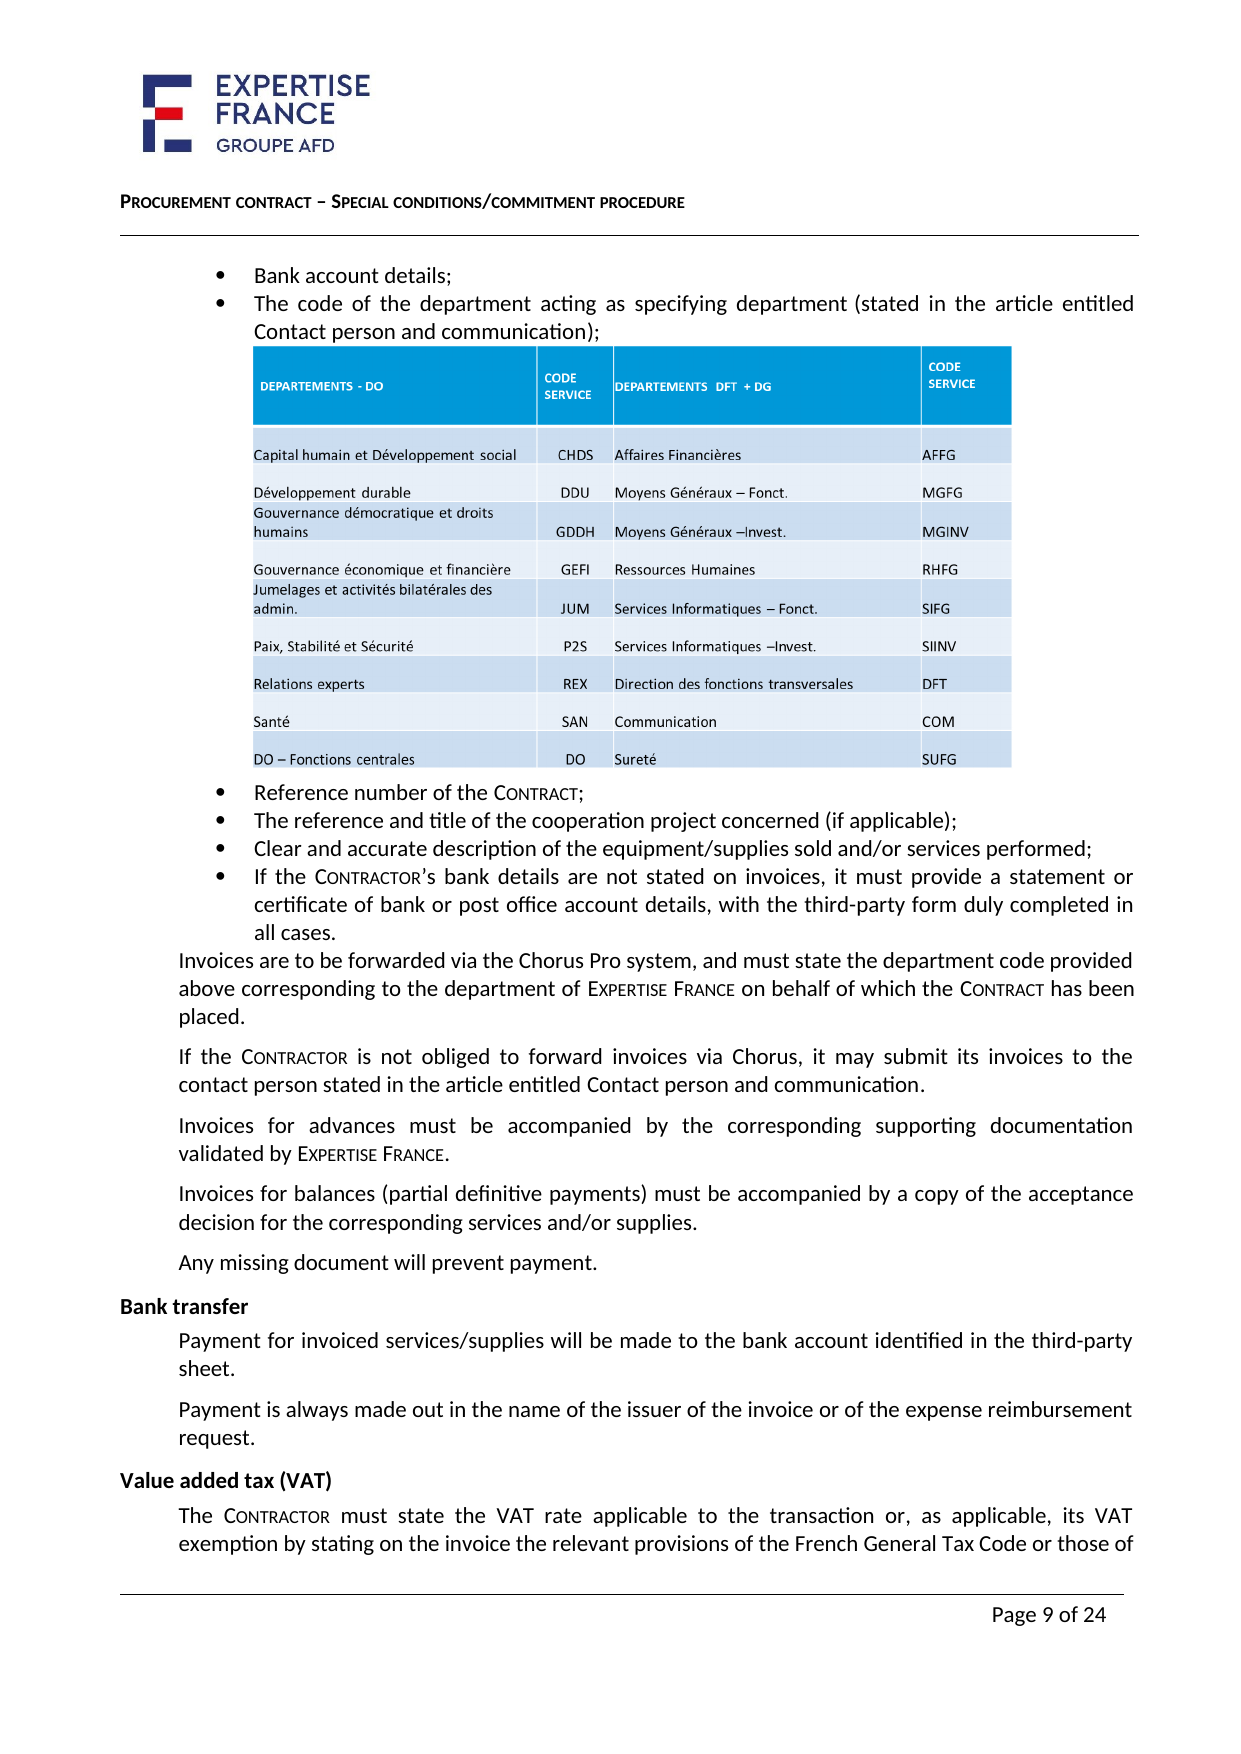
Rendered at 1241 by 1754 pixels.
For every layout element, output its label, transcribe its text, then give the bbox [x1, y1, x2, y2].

text Invoices are to be forwarded via the Chorus Pro system, and must state the department code provided above corresponding to the department of Expertise France on behalf of which the Contract has been placed. [178, 946, 1135, 1030]
text Invoices for balances (partial definitive payments) must be accompanied by a copy of the acceptance decision for the corresponding services and/or supplies. [178, 1179, 1135, 1236]
text Any missing document will prevent payment. [178, 1248, 1135, 1276]
text Invoices for advances must be accompanied by the corresponding supporting documentation validated by Expertise France. [178, 1111, 1135, 1167]
list Bank account details; [216, 261, 1135, 289]
picture [252, 345, 1013, 778]
list The code of the department acting as specifying department (stated in the article entitled Contact person and communication); [216, 289, 1135, 345]
subtitle Value added tax (VAT) [120, 1463, 1135, 1494]
picture [120, 41, 397, 183]
list Reference number of the Contract; [216, 778, 1135, 806]
list The reference and title of the cooperation project concerned (if applicable); [216, 806, 1135, 834]
list If the Contractor’s bank details are not stated on invoices, it must provide a statement or certificate of bank or post office account details, with the third-party form duly completed in all cases. [216, 862, 1135, 946]
list Clear and accurate description of the equipment/supplies sold and/or services performed; [216, 834, 1135, 862]
text Payment for invoiced services/supplies will be made to the bank account identified in the third-party sheet. [178, 1326, 1135, 1382]
subtitle Bank transfer [120, 1289, 1135, 1320]
text Payment is always made out in the name of the issuer of the invoice or of the expense reimbursement request. [178, 1395, 1135, 1451]
text If the Contractor is not obliged to forward invoices via Chorus, it may submit its invoices to the contact person stated in the article entitled Contact person and communication. [178, 1042, 1135, 1098]
